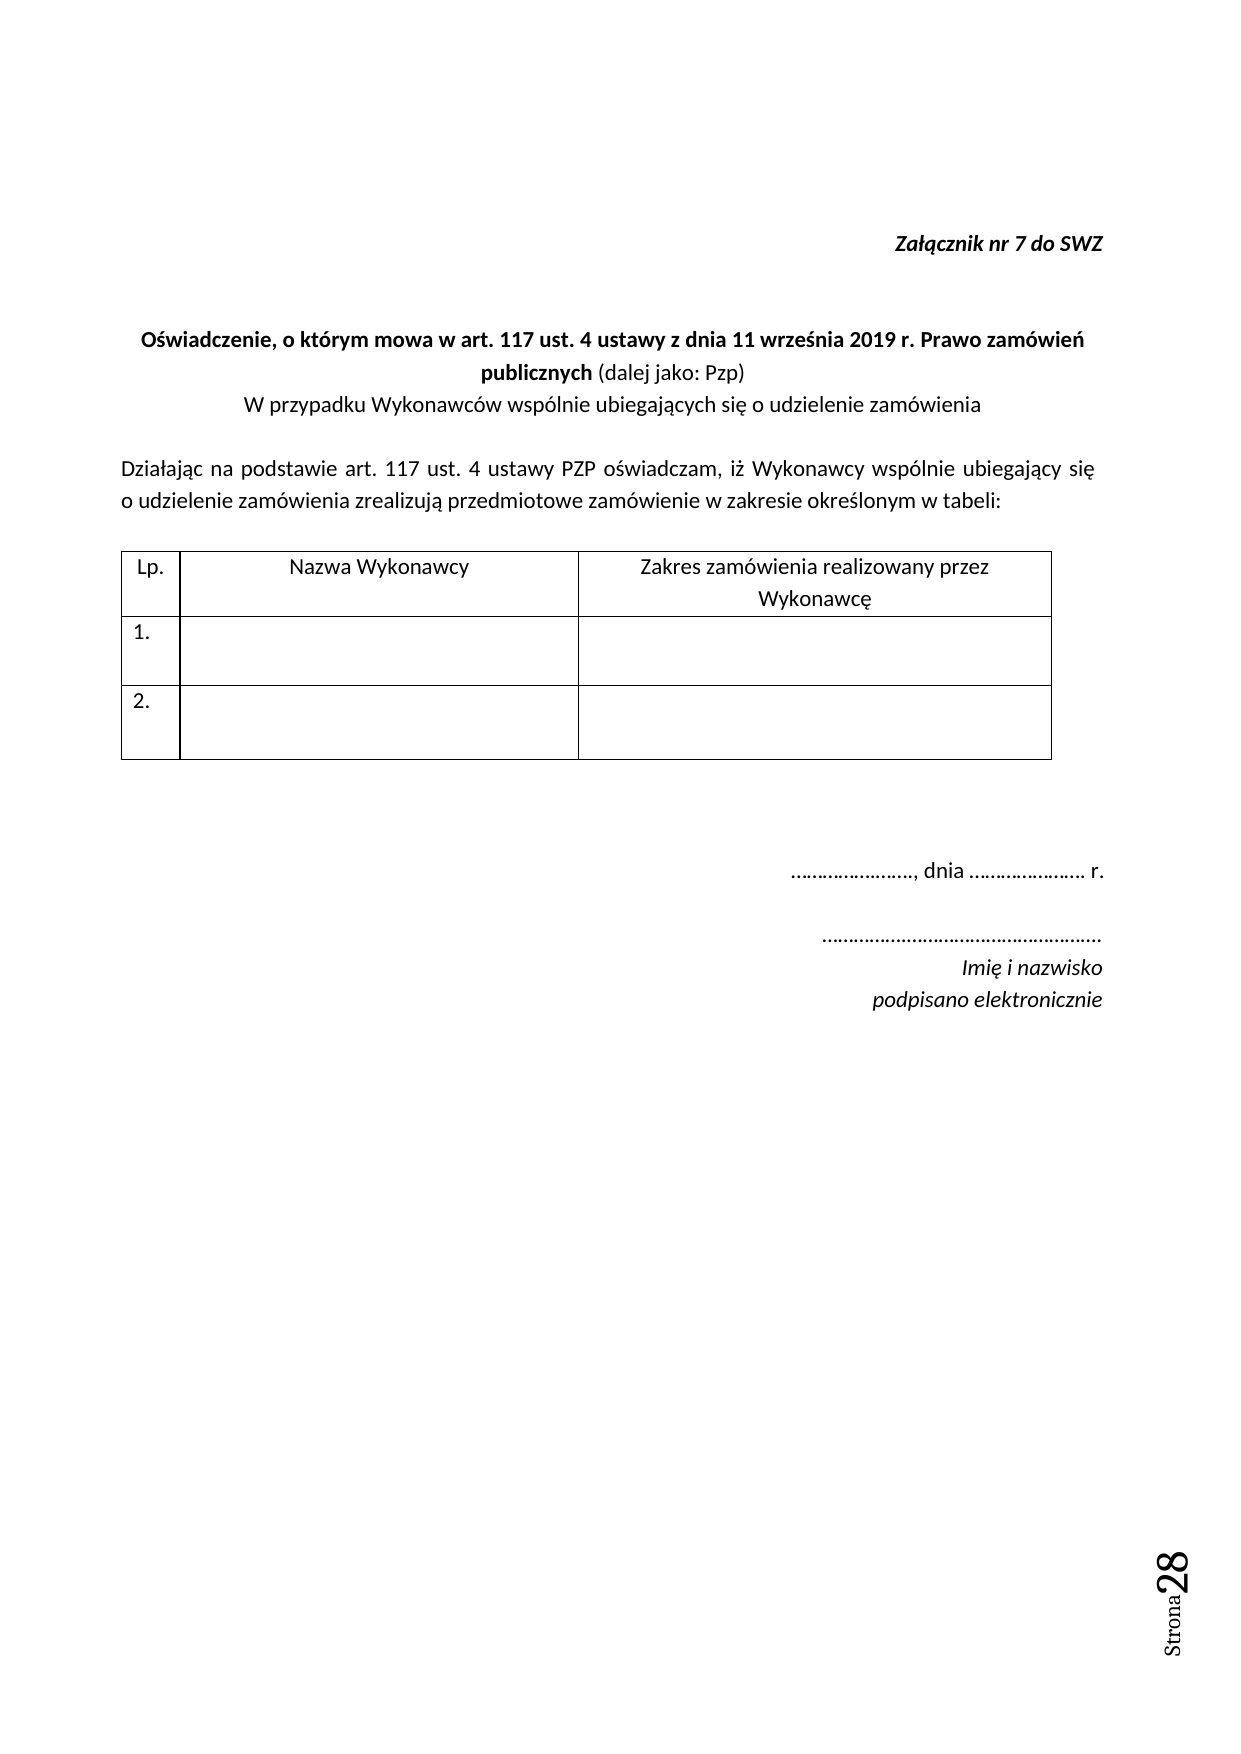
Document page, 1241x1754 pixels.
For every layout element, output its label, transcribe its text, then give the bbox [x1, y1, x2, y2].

text Załącznik nr 7 do SWZ [121, 229, 1105, 257]
table_cell 2. [122, 686, 179, 759]
table_cell [579, 617, 1051, 685]
text W przypadku Wykonawców wspólnie ubiegających się o udzielenie zamówienia [121, 390, 1105, 418]
text Działając na podstawie art. 117 ust. 4 ustawy PZP oświadczam, iż Wykonawcy wspólnie ubiegający się o udzielenie zamówienia zrealizują przedmiotowe zamówienie w zakresie określonym w tabeli: [121, 454, 1105, 514]
text …………….………………………………. [121, 921, 1105, 949]
text Oświadczenie, o którym mowa w art. 117 ust. 4 ustawy z dnia 11 września 2019 r. Prawo zamówień publicznych (dalej jako: Pzp) [121, 326, 1105, 386]
text podpisano elektronicznie [150, 985, 1105, 1013]
table_cell [181, 617, 578, 685]
text …………….……., dnia …………………. r. [121, 856, 1105, 884]
table_header Lp. [122, 552, 179, 616]
text Imię i nazwisko [121, 953, 1105, 981]
table_cell 1. [122, 617, 179, 685]
table_header Zakres zamówienia realizowany przez Wykonawcę [579, 552, 1051, 616]
table_cell [181, 686, 578, 759]
table_header Nazwa Wykonawcy [181, 552, 578, 616]
table_cell [579, 686, 1051, 759]
